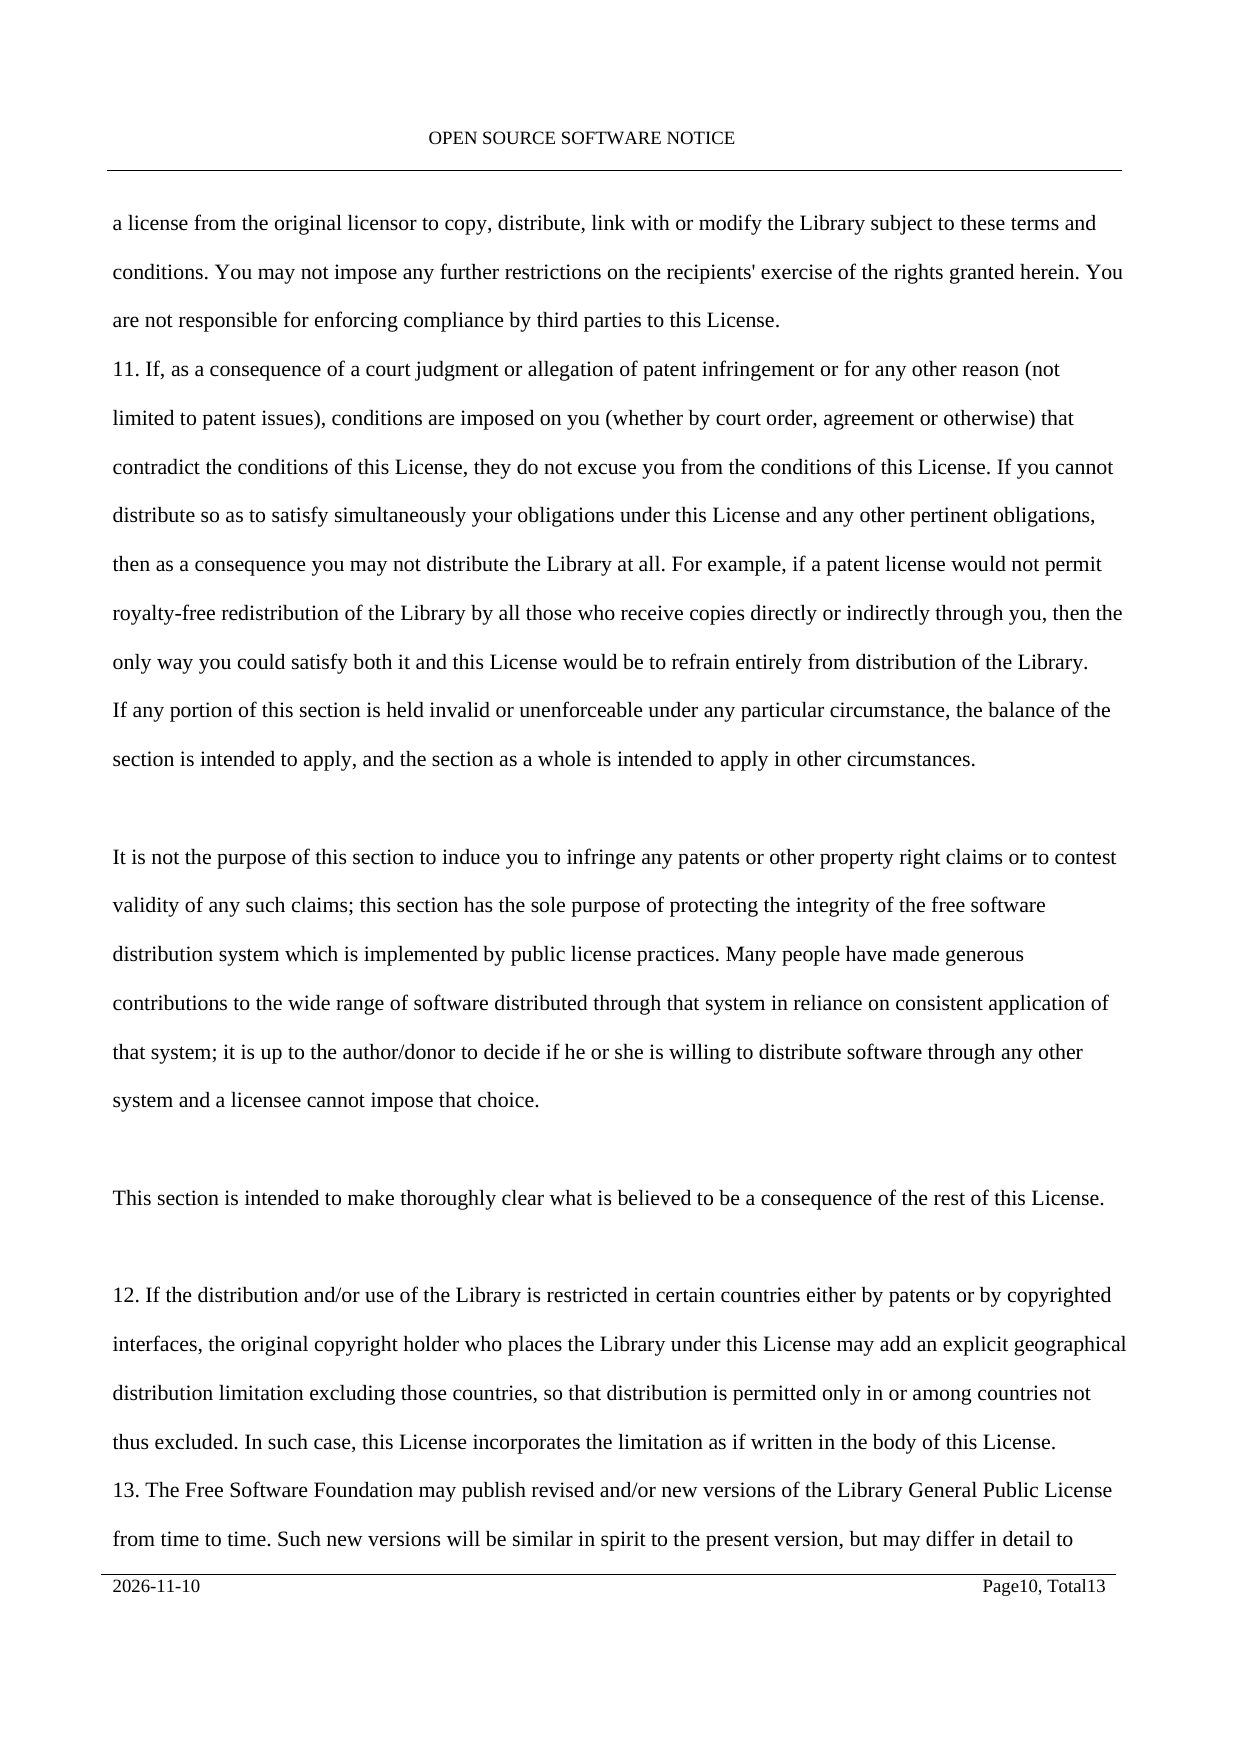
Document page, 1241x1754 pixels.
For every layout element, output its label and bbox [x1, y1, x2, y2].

text [112, 206, 1128, 1555]
